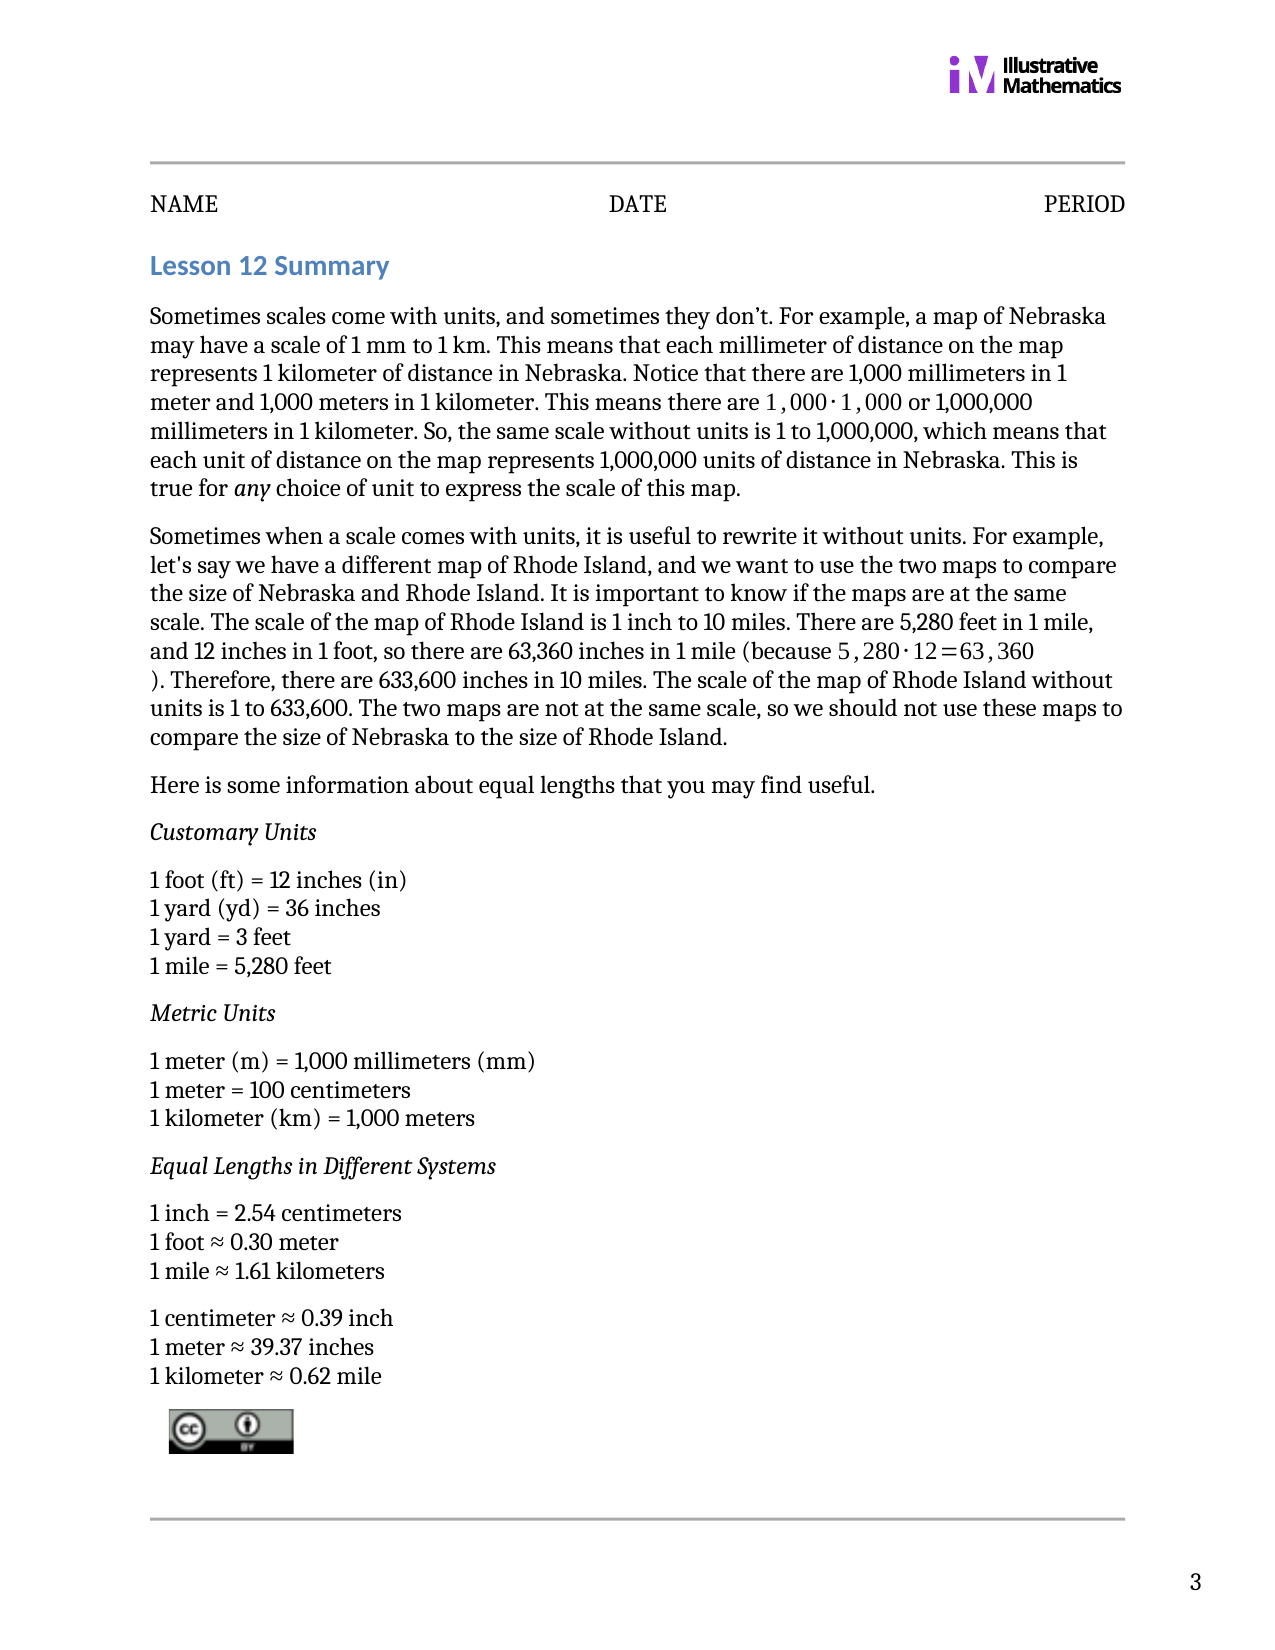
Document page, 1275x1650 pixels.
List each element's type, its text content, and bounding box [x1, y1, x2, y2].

text 1 meter (m) = 1,000 millimeters (mm) 1 meter = 100 centimeters 1 kilometer (km) = 1,000 meters [150, 1047, 1125, 1133]
text Sometimes when a scale comes with units, it is useful to rewrite it without units. For example, let's say we have a different map of Rhode Island, and we want to use the two maps to compare the size of Nebraska and Rhode Island. It is important to know if the maps are at the same scale. The scale of the map of Rhode Island is 1 inch to 10 miles. There are 5,280 feet in 1 mile, and 12 inches in 1 foot, so there are 63,360 inches in 1 mile (because ). Therefore, there are 633,600 inches in 10 miles. The scale of the map of Rhode Island without units is 1 to 633,600. The two maps are not at the same scale, so we should not use these maps to compare the size of Nebraska to the size of Rhode Island. [150, 522, 1125, 752]
text Sometimes scales come with units, and sometimes they don’t. For example, a map of Nebraska may have a scale of 1 mm to 1 km. This means that each millimeter of distance on the map represents 1 kilometer of distance in Nebraska. Notice that there are 1,000 millimeters in 1 meter and 1,000 meters in 1 kilometer. This means there are or 1,000,000 millimeters in 1 kilometer. So, the same scale without units is 1 to 1,000,000, which means that each unit of distance on the map represents 1,000,000 units of distance in Nebraska. This is true for any choice of unit to express the scale of this map. [150, 302, 1125, 503]
text Customary Units [150, 818, 1125, 847]
picture [168, 1409, 294, 1454]
text Equal Lengths in Different Systems [150, 1152, 1125, 1181]
picture [949, 55, 1121, 93]
text Metric Units [150, 999, 1125, 1028]
text Here is some information about equal lengths that you may find useful. [150, 771, 1125, 799]
text 1 foot (ft) = 12 inches (in) 1 yard (yd) = 36 inches 1 yard = 3 feet 1 mile = 5,280 feet [150, 866, 1125, 981]
text 1 centimeter 0.39 inch 1 meter 39.37 inches 1 kilometer 0.62 mile [150, 1304, 1125, 1391]
subtitle Lesson 12 Summary [150, 247, 1125, 283]
text 1 inch = 2.54 centimeters 1 foot 0.30 meter 1 mile 1.61 kilometers [150, 1199, 1125, 1286]
